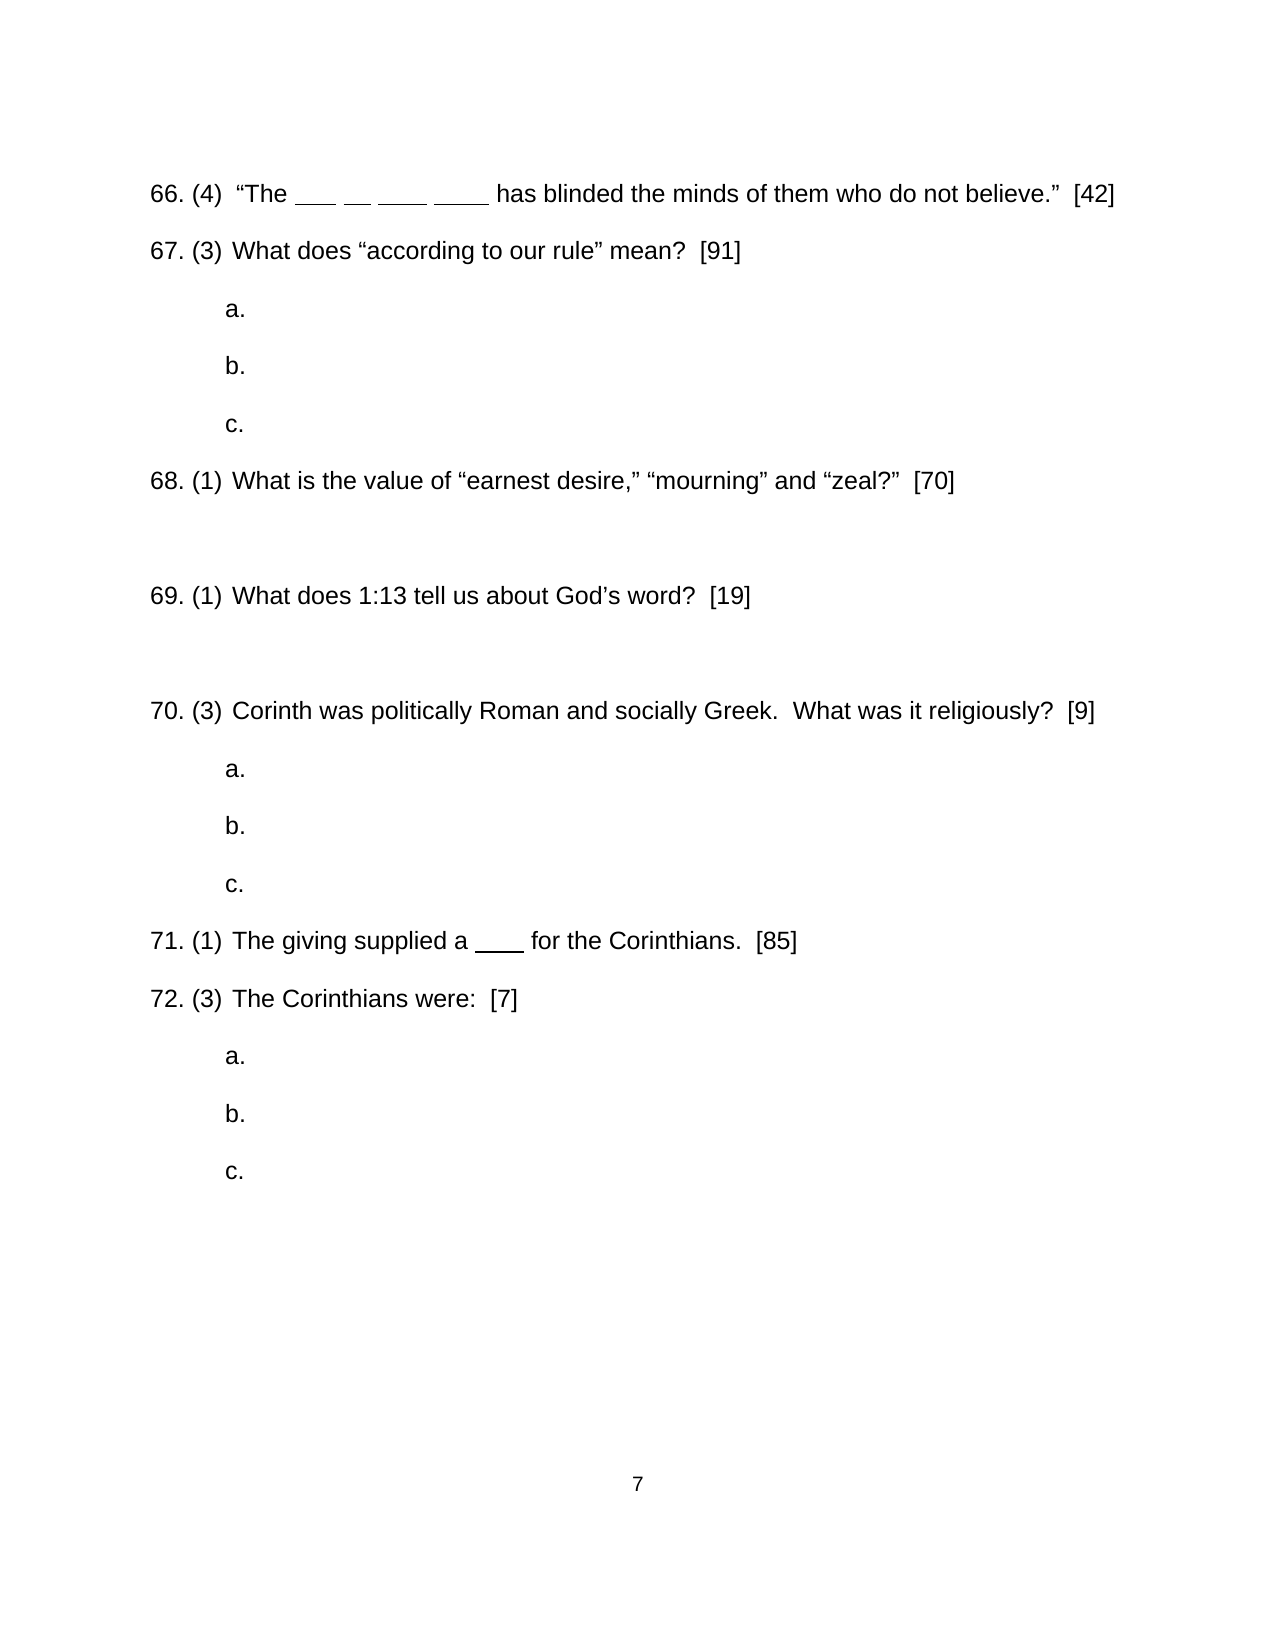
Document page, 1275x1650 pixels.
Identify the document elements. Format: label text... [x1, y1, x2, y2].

text c. [150, 869, 1125, 897]
text 70. (3) Corinth was politically Roman and socially Greek. What was it religiously? [9] [150, 696, 1125, 725]
text 66. (4) “The has blinded the minds of them who do not believe.” [42] [150, 179, 1125, 207]
text 72. (3) The Corinthians were: [7] [150, 984, 1125, 1012]
text 69. (1) What does 1:13 tell us about God’s word? [19] [150, 581, 1125, 610]
text c. [150, 409, 1125, 437]
text 68. (1) What is the value of “earnest desire,” “mourning” and “zeal?” [70] [150, 466, 1125, 495]
text a. [150, 1041, 1125, 1070]
text a. [150, 754, 1125, 782]
text c. [150, 1156, 1125, 1185]
text b. [150, 351, 1125, 380]
text b. [150, 1099, 1125, 1127]
text a. [150, 294, 1125, 322]
text 67. (3) What does “according to our rule” mean? [91] [150, 236, 1125, 265]
text 71. (1) The giving supplied a for the Corinthians. [85] [150, 926, 1125, 955]
text b. [150, 811, 1125, 840]
